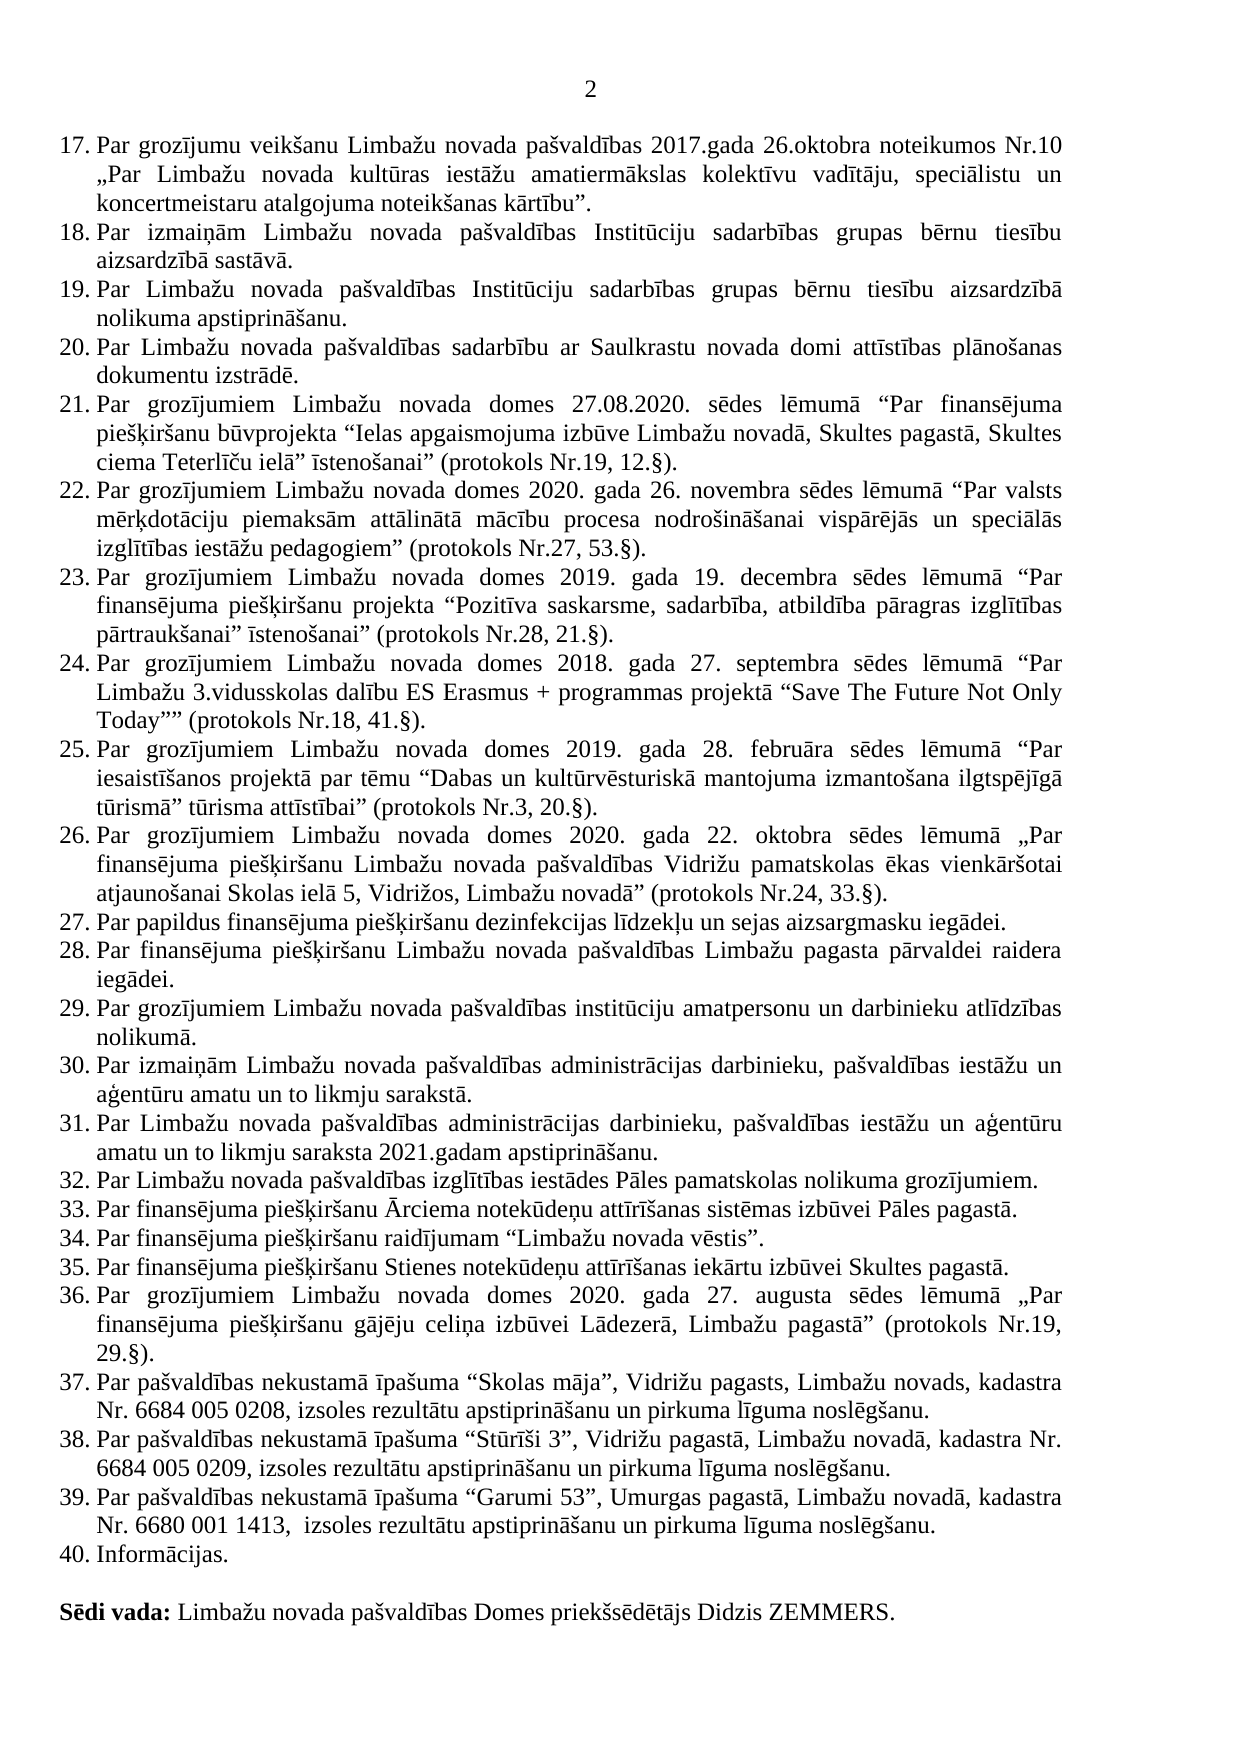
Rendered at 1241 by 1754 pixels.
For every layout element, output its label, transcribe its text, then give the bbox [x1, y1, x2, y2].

list Par pašvaldības nekustamā īpašuma “Skolas māja”, Vidrižu pagasts, Limbažu novads, kadastra Nr. 6684 005 0208, izsoles rezultātu apstiprināšanu un pirkuma līguma noslēgšanu. [59, 1367, 1063, 1424]
list Par grozījumiem Limbažu novada domes 2018. gada 27. septembra sēdes lēmumā “Par Limbažu 3.vidusskolas dalību ES Erasmus + programmas projektā “Save The Future Not Only Today”” (protokols Nr.18, 41.§). [59, 648, 1063, 734]
list Par grozījumiem Limbažu novada domes 27.08.2020. sēdes lēmumā “Par finansējuma piešķiršanu būvprojekta “Ielas apgaismojuma izbūve Limbažu novadā, Skultes pagastā, Skultes ciema Teterlīču ielā” īstenošanai” (protokols Nr.19, 12.§). [59, 389, 1063, 476]
list Par Limbažu novada pašvaldības Institūciju sadarbības grupas bērnu tiesību aizsardzībā nolikuma apstiprināšanu. [59, 274, 1063, 332]
list Par grozījumiem Limbažu novada domes 2020. gada 26. novembra sēdes lēmumā “Par valsts mērķdotāciju piemaksām attālinātā mācību procesa nodrošināšanai vispārējās un speciālās izglītības iestāžu pedagogiem” (protokols Nr.27, 53.§). [59, 476, 1063, 562]
list Par izmaiņām Limbažu novada pašvaldības administrācijas darbinieku, pašvaldības iestāžu un aģentūru amatu un to likmju sarakstā. [59, 1051, 1063, 1108]
list Par Limbažu novada pašvaldības administrācijas darbinieku, pašvaldības iestāžu un aģentūru amatu un to likmju saraksta 2021.gadam apstiprināšanu. [59, 1108, 1063, 1166]
list Par izmaiņām Limbažu novada pašvaldības Institūciju sadarbības grupas bērnu tiesību aizsardzībā sastāvā. [59, 217, 1063, 274]
text Sēdi vada: Limbažu novada pašvaldības Domes priekšsēdētājs Didzis ZEMMERS. [59, 1597, 1063, 1626]
list Par grozījumiem Limbažu novada domes 2019. gada 28. februāra sēdes lēmumā “Par iesaistīšanos projektā par tēmu “Dabas un kultūrvēsturiskā mantojuma izmantošana ilgtspējīgā tūrismā” tūrisma attīstībai” (protokols Nr.3, 20.§). [59, 734, 1063, 821]
list Informācijas. [59, 1539, 1063, 1568]
list Par pašvaldības nekustamā īpašuma “Stūrīši 3”, Vidrižu pagastā, Limbažu novadā, kadastra Nr. 6684 005 0209, izsoles rezultātu apstiprināšanu un pirkuma līguma noslēgšanu. [59, 1424, 1063, 1482]
list Par finansējuma piešķiršanu raidījumam “Limbažu novada vēstis”. [59, 1223, 1063, 1252]
list Par grozījumiem Limbažu novada pašvaldības institūciju amatpersonu un darbinieku atlīdzības nolikumā. [59, 993, 1063, 1051]
list Par grozījumiem Limbažu novada domes 2019. gada 19. decembra sēdes lēmumā “Par finansējuma piešķiršanu projekta “Pozitīva saskarsme, sadarbība, atbildība pāragras izglītības pārtraukšanai” īstenošanai” (protokols Nr.28, 21.§). [59, 562, 1063, 648]
list Par finansējuma piešķiršanu Limbažu novada pašvaldības Limbažu pagasta pārvaldei raidera iegādei. [59, 936, 1063, 993]
list Par grozījumiem Limbažu novada domes 2020. gada 27. augusta sēdes lēmumā „Par finansējuma piešķiršanu gājēju celiņa izbūvei Lādezerā, Limbažu pagastā” (protokols Nr.19, 29.§). [59, 1281, 1063, 1367]
list Par finansējuma piešķiršanu Ārciema notekūdeņu attīrīšanas sistēmas izbūvei Pāles pagastā. [59, 1194, 1063, 1223]
list Par finansējuma piešķiršanu Stienes notekūdeņu attīrīšanas iekārtu izbūvei Skultes pagastā. [59, 1252, 1063, 1281]
list Par grozījumu veikšanu Limbažu novada pašvaldības 2017.gada 26.oktobra noteikumos Nr.10 „Par Limbažu novada kultūras iestāžu amatiermākslas kolektīvu vadītāju, speciālistu un koncertmeistaru atalgojuma noteikšanas kārtību”. [59, 131, 1063, 217]
list Par Limbažu novada pašvaldības sadarbību ar Saulkrastu novada domi attīstības plānošanas dokumentu izstrādē. [59, 332, 1063, 389]
list Par papildus finansējuma piešķiršanu dezinfekcijas līdzekļu un sejas aizsargmasku iegādei. [59, 907, 1063, 936]
list Par Limbažu novada pašvaldības izglītības iestādes Pāles pamatskolas nolikuma grozījumiem. [59, 1166, 1063, 1194]
list Par grozījumiem Limbažu novada domes 2020. gada 22. oktobra sēdes lēmumā „Par finansējuma piešķiršanu Limbažu novada pašvaldības Vidrižu pamatskolas ēkas vienkāršotai atjaunošanai Skolas ielā 5, Vidrižos, Limbažu novadā” (protokols Nr.24, 33.§). [59, 821, 1063, 907]
list Par pašvaldības nekustamā īpašuma “Garumi 53”, Umurgas pagastā, Limbažu novadā, kadastra Nr. 6680 001 1413, izsoles rezultātu apstiprināšanu un pirkuma līguma noslēgšanu. [59, 1482, 1063, 1539]
